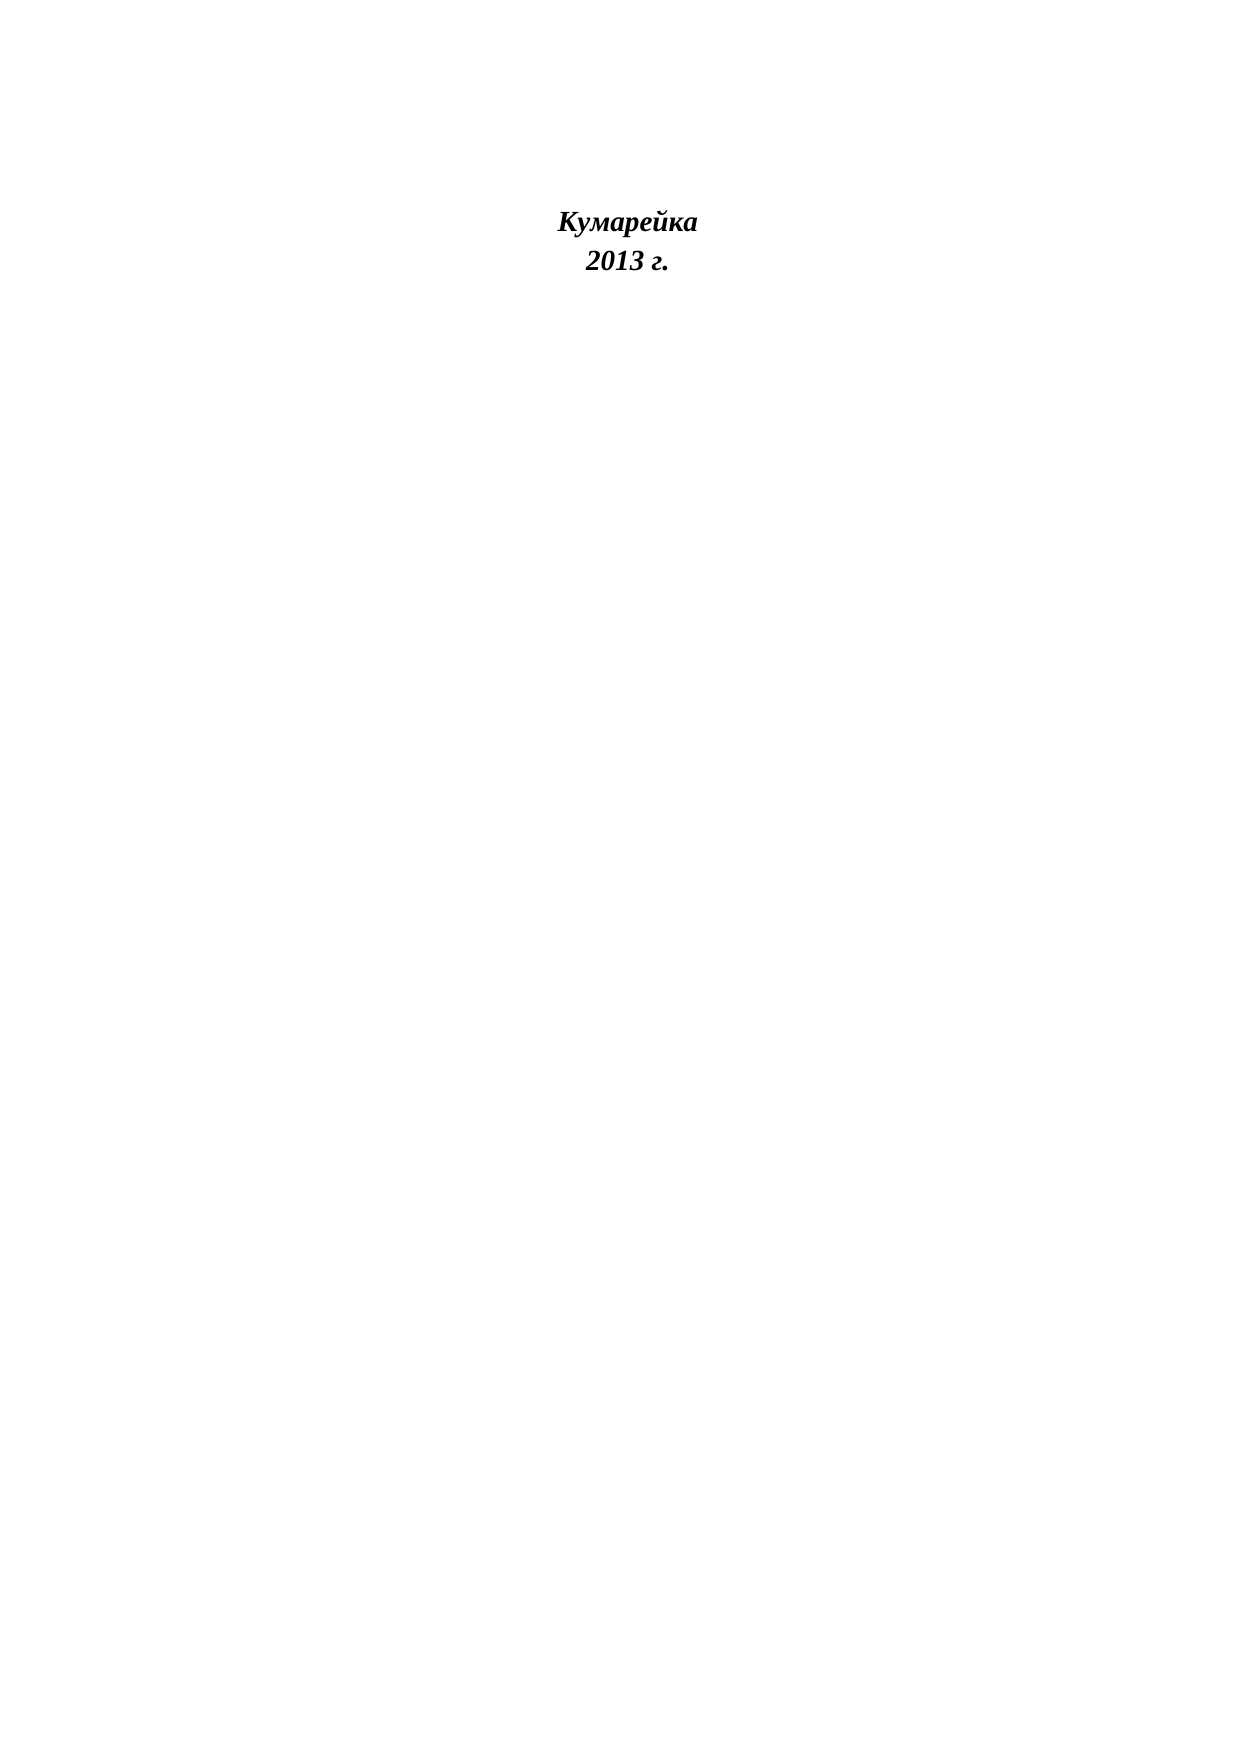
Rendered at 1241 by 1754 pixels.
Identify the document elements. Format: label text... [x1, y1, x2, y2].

text 2013 г. [103, 243, 1152, 276]
text Кумарейка [103, 204, 1152, 238]
